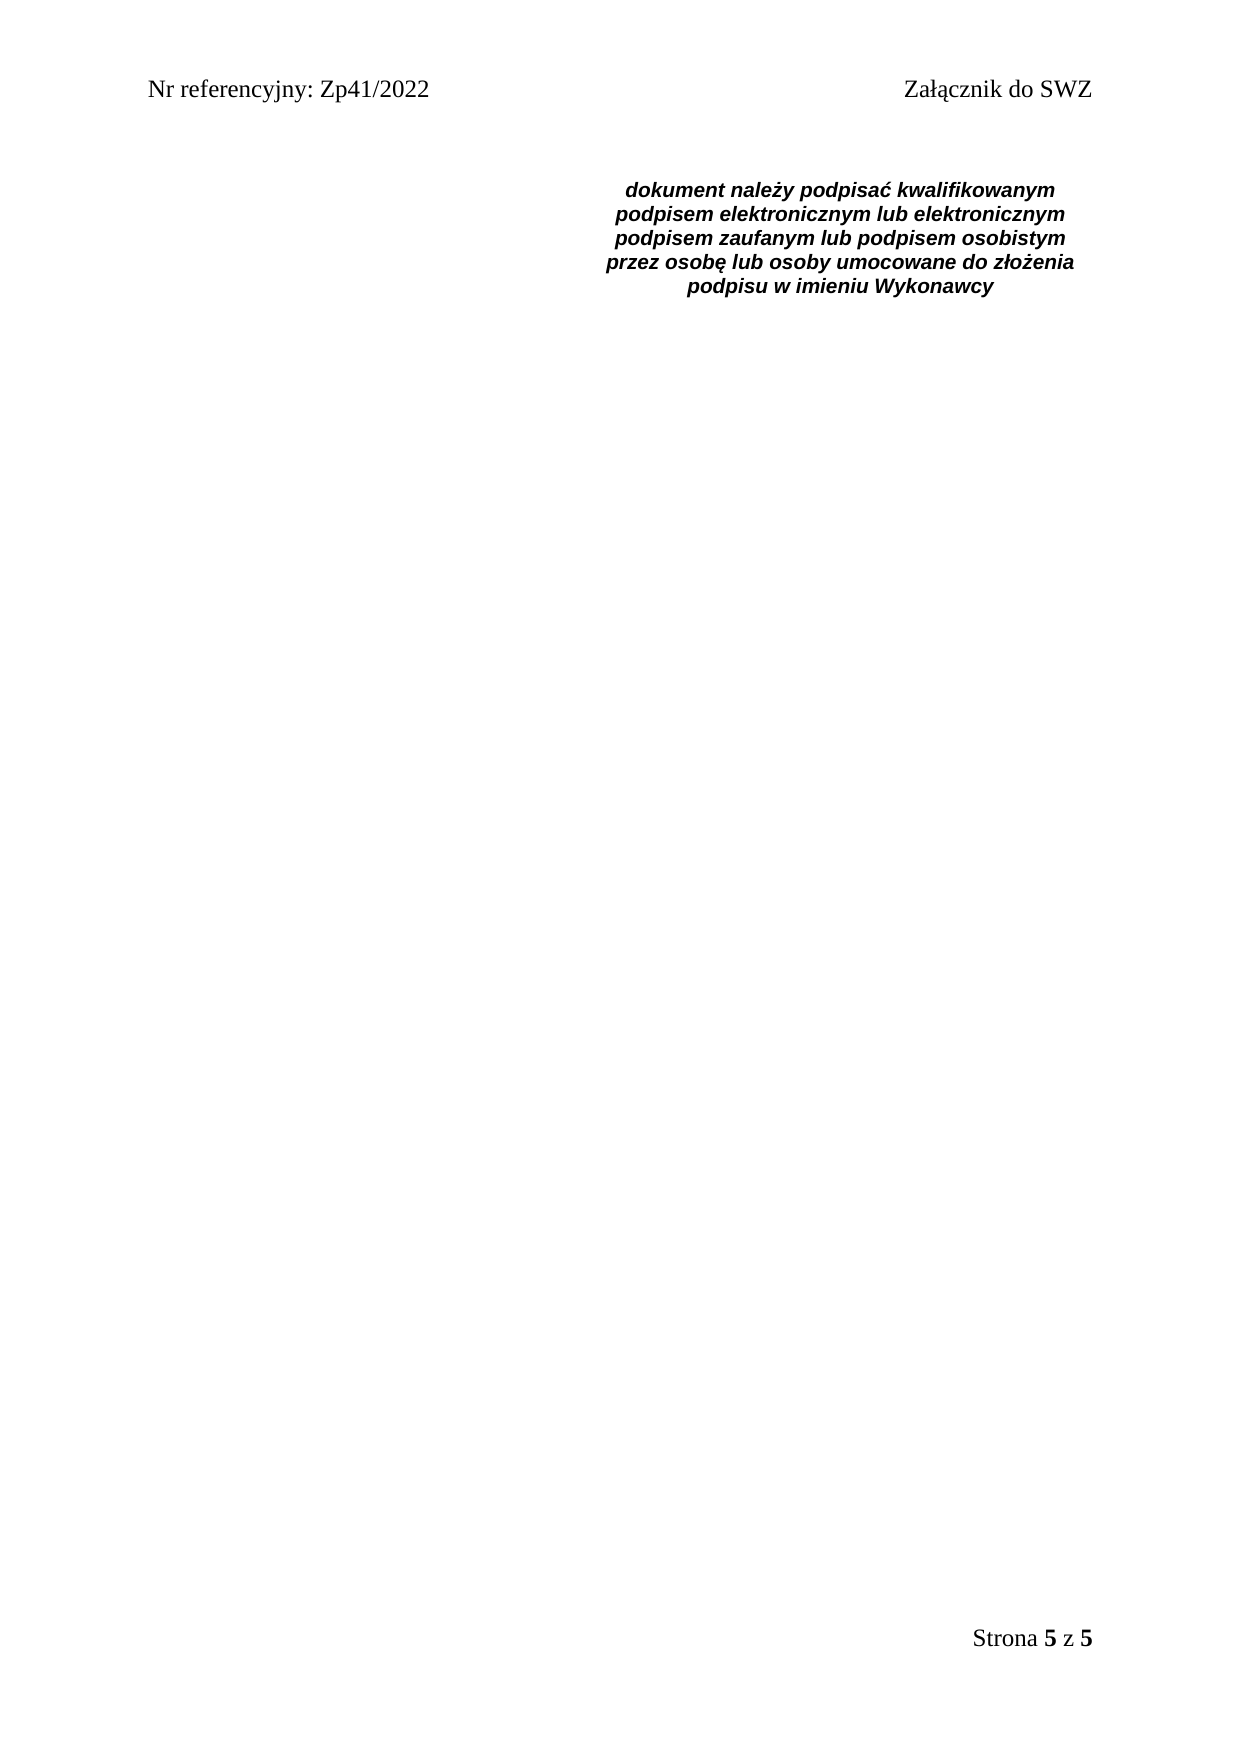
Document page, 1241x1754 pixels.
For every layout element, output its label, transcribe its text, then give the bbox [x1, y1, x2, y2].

text dokument należy podpisać kwalifikowanym podpisem elektronicznym lub elektronicznym podpisem zaufanym lub podpisem osobistym przez osobę lub osoby umocowane do złożenia podpisu w imieniu Wykonawcy [590, 178, 1093, 298]
